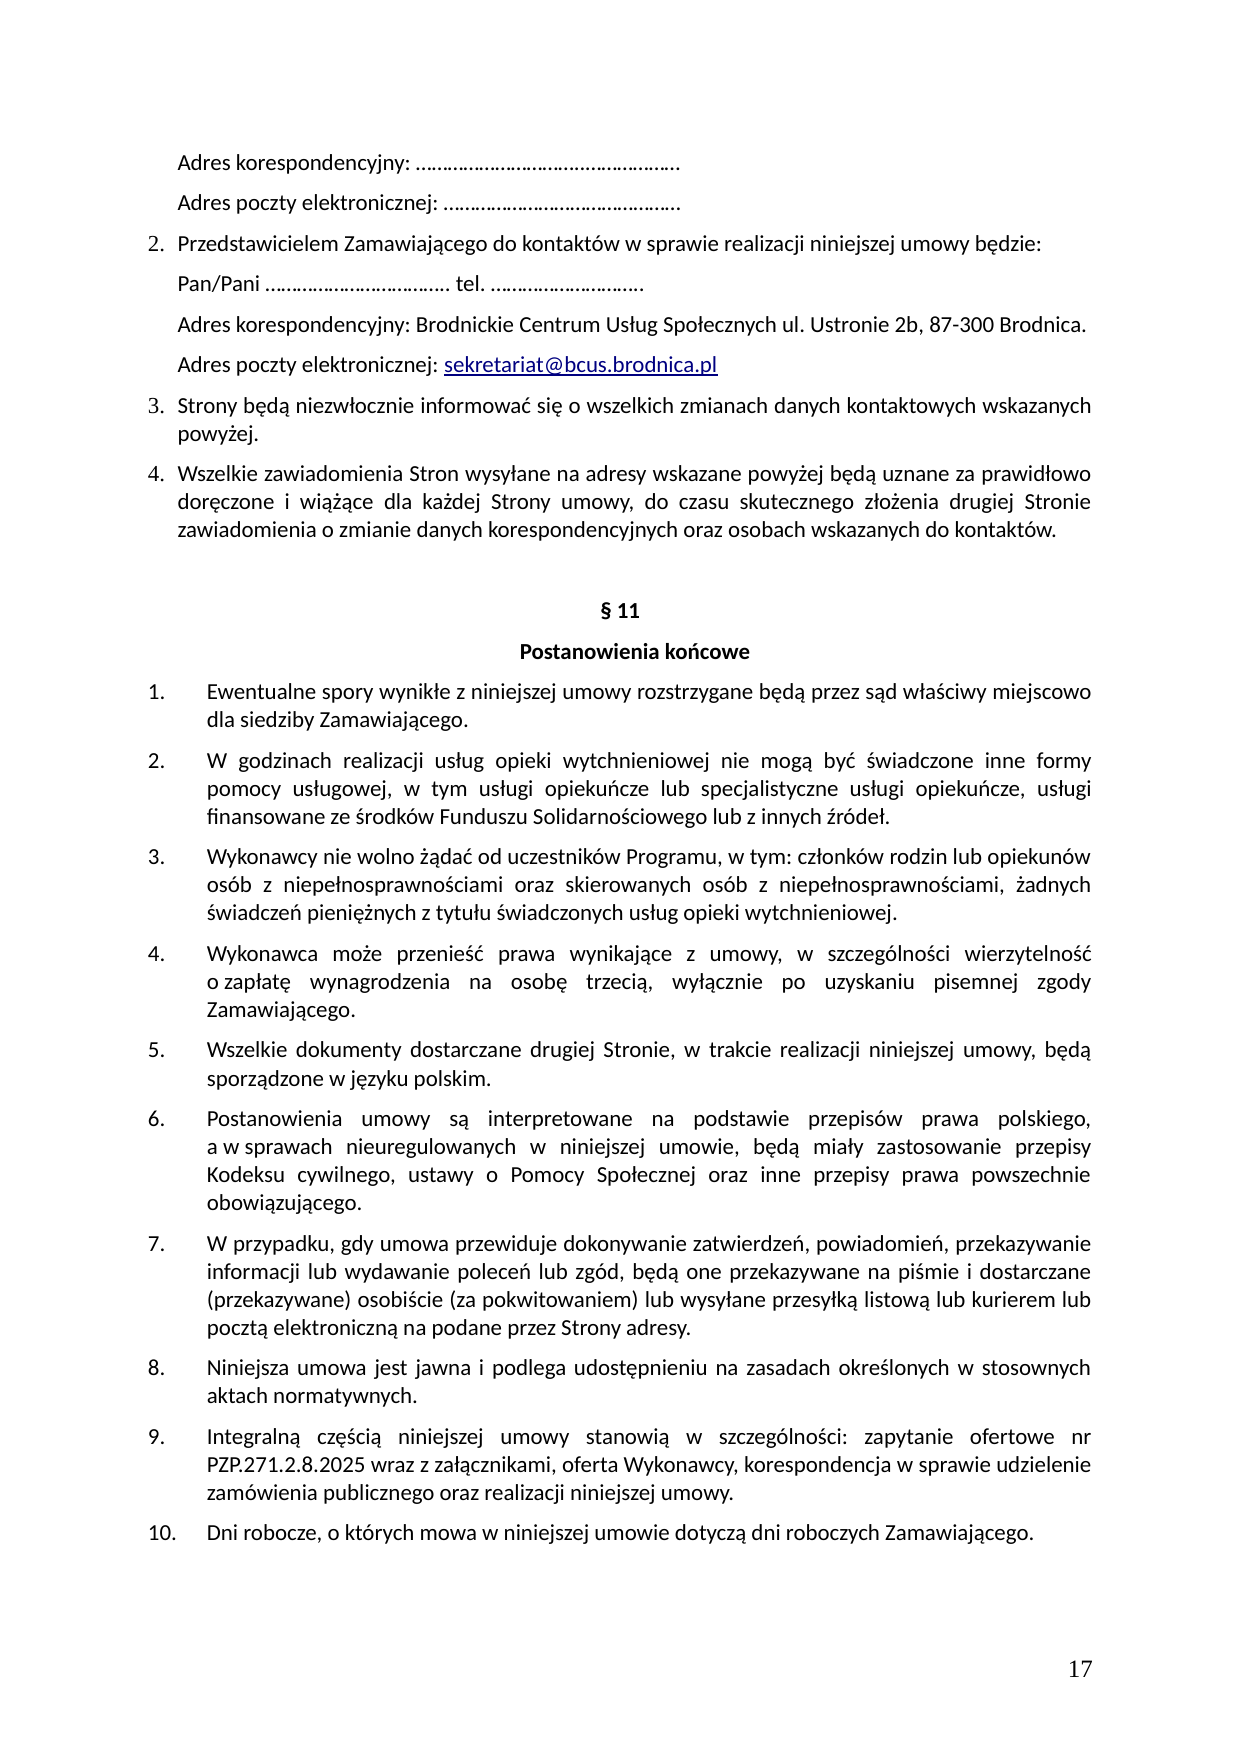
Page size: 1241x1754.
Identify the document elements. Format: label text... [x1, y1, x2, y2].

list Wykonawcy nie wolno żądać od uczestników Programu, w tym: członków rodzin lub opiekunów osób z niepełnosprawnościami oraz skierowanych osób z niepełnosprawnościami, żadnych świadczeń pieniężnych z tytułu świadczonych usług opieki wytchnieniowej. [148, 842, 1093, 927]
text Adres korespondencyjny: Brodnickie Centrum Usług Społecznych ul. Ustronie 2b, 87-300 Brodnica. [177, 310, 1093, 338]
text Postanowienia końcowe [177, 637, 1093, 665]
list W przypadku, gdy umowa przewiduje dokonywanie zatwierdzeń, powiadomień, przekazywanie informacji lub wydawanie poleceń lub zgód, będą one przekazywane na piśmie i dostarczane (przekazywane) osobiście (za pokwitowaniem) lub wysyłane przesyłką listową lub kurierem lub pocztą elektroniczną na podane przez Strony adresy. [148, 1229, 1093, 1341]
list Postanowienia umowy są interpretowane na podstawie przepisów prawa polskiego, a w sprawach nieuregulowanych w niniejszej umowie, będą miały zastosowanie przepisy Kodeksu cywilnego, ustawy o Pomocy Społecznej oraz inne przepisy prawa powszechnie obowiązującego. [148, 1104, 1093, 1216]
text Adres poczty elektronicznej: sekretariat@bcus.brodnica.pl [177, 350, 1093, 378]
list Wszelkie dokumenty dostarczane drugiej Stronie, w trakcie realizacji niniejszej umowy, będą sporządzone w języku polskim. [148, 1036, 1093, 1092]
list Wszelkie zawiadomienia Stron wysyłane na adresy wskazane powyżej będą uznane za prawidłowo doręczone i wiążące dla każdej Strony umowy, do czasu skutecznego złożenia drugiej Stronie zawiadomienia o zmianie danych korespondencyjnych oraz osobach wskazanych do kontaktów. [148, 459, 1093, 543]
text Pan/Pani …………………………….. tel. ……………………….. [177, 269, 1093, 297]
list Strony będą niezwłocznie informować się o wszelkich zmianach danych kontaktowych wskazanych powyżej. [148, 391, 1093, 447]
list Wykonawca może przenieść prawa wynikające z umowy, w szczególności wierzytelność o zapłatę wynagrodzenia na osobę trzecią, wyłącznie po uzyskaniu pisemnej zgody Zamawiającego. [148, 939, 1093, 1023]
list Niniejsza umowa jest jawna i podlega udostępnieniu na zasadach określonych w stosownych aktach normatywnych. [148, 1353, 1093, 1409]
text Adres poczty elektronicznej: ……………………………………… [177, 188, 1093, 216]
list W godzinach realizacji usług opieki wytchnieniowej nie mogą być świadczone inne formy pomocy usługowej, w tym usługi opiekuńcze lub specjalistyczne usługi opiekuńcze, usługi finansowane ze środków Funduszu Solidarnościowego lub z innych źródeł. [148, 746, 1093, 830]
list Integralną częścią niniejszej umowy stanowią w szczególności: zapytanie ofertowe nr PZP.271.2.8.2025 wraz z załącznikami, oferta Wykonawcy, korespondencja w sprawie udzielenie zamówienia publicznego oraz realizacji niniejszej umowy. [148, 1422, 1093, 1506]
list Dni robocze, o których mowa w niniejszej umowie dotyczą dni roboczych Zamawiającego. [148, 1518, 1093, 1546]
list Ewentualne spory wynikłe z niniejszej umowy rozstrzygane będą przez sąd właściwy miejscowo dla siedziby Zamawiającego. [148, 677, 1093, 733]
text Adres korespondencyjny: …………………………..……………… [177, 148, 1093, 176]
text § 11 [148, 596, 1093, 624]
list Przedstawicielem Zamawiającego do kontaktów w sprawie realizacji niniejszej umowy będzie: [148, 229, 1093, 257]
